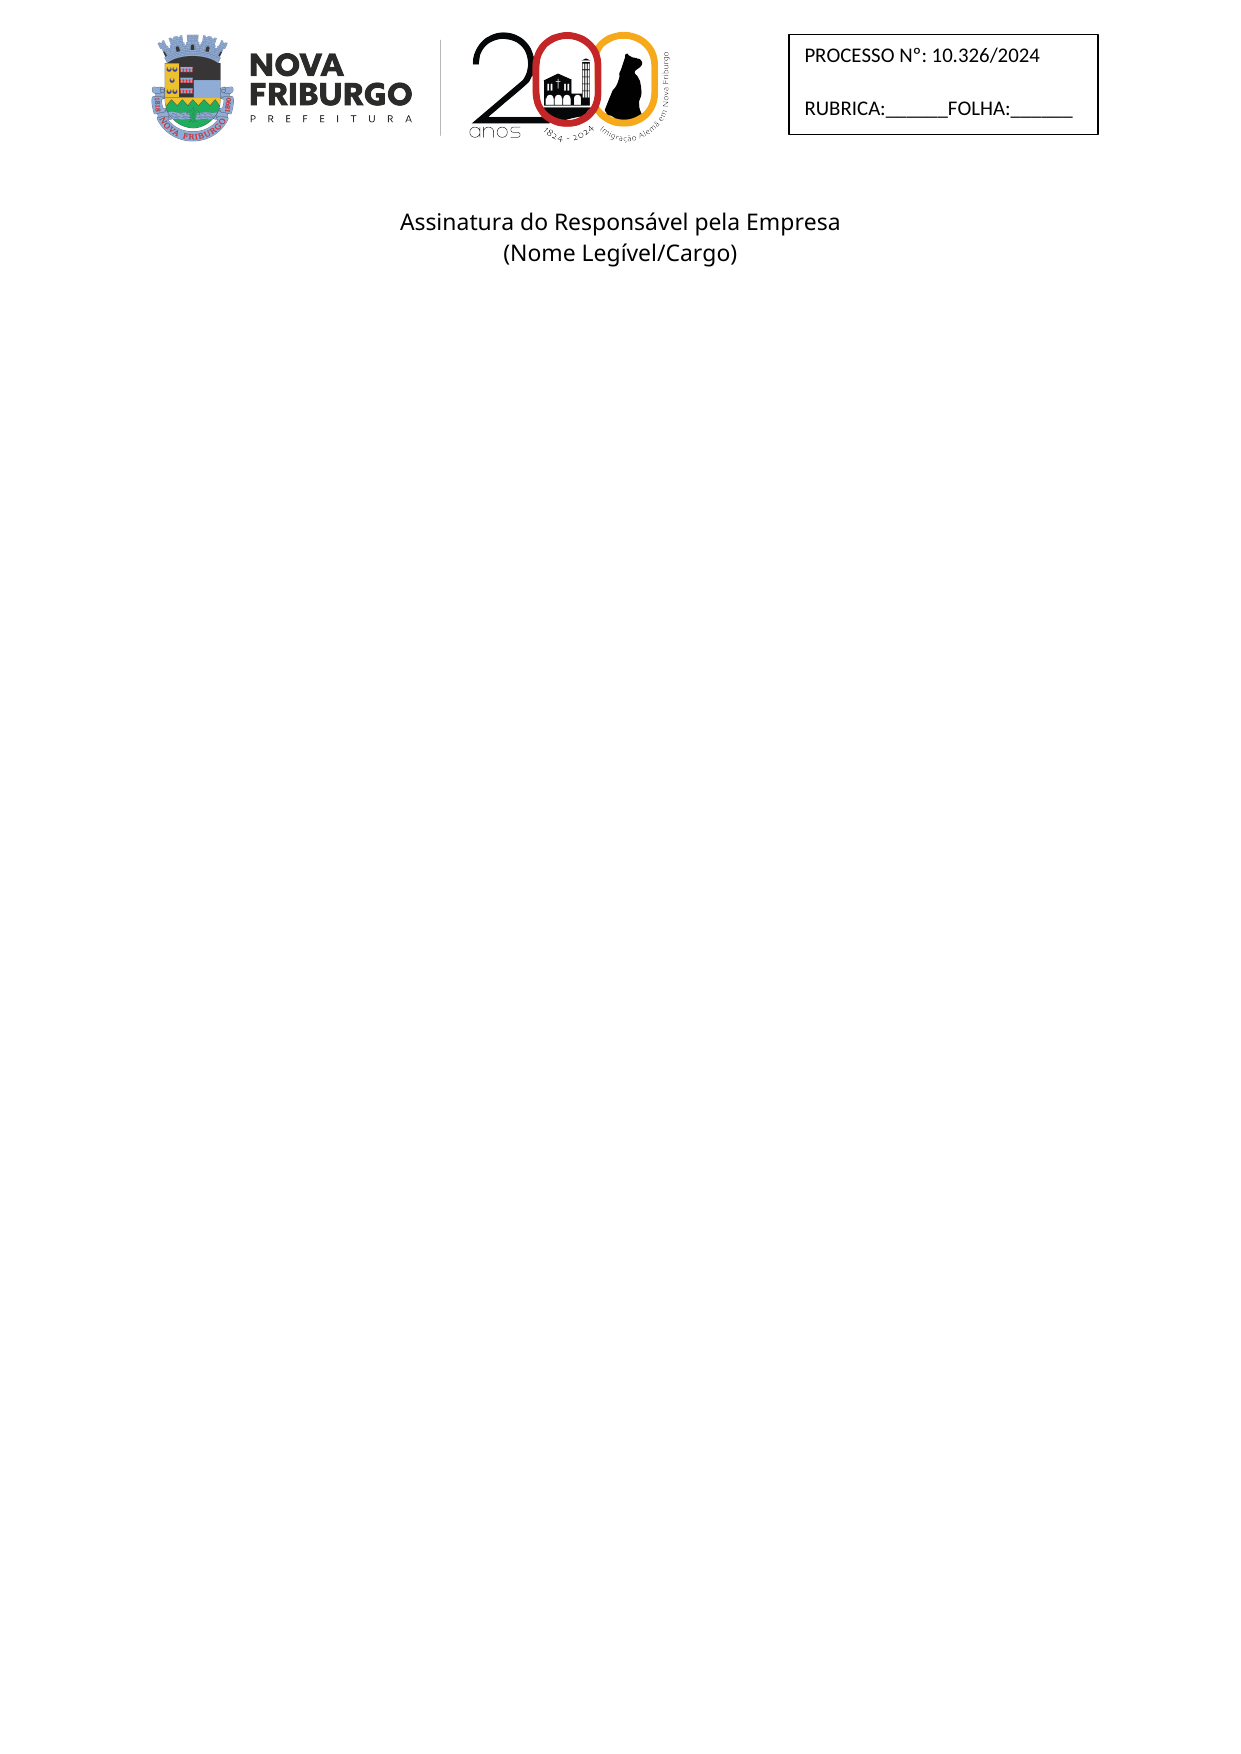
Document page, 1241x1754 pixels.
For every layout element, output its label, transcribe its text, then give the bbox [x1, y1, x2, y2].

text (Nome Legível/Cargo) [148, 237, 1092, 268]
picture [124, 0, 702, 171]
text Assinatura do Responsável pela Empresa [148, 206, 1092, 237]
